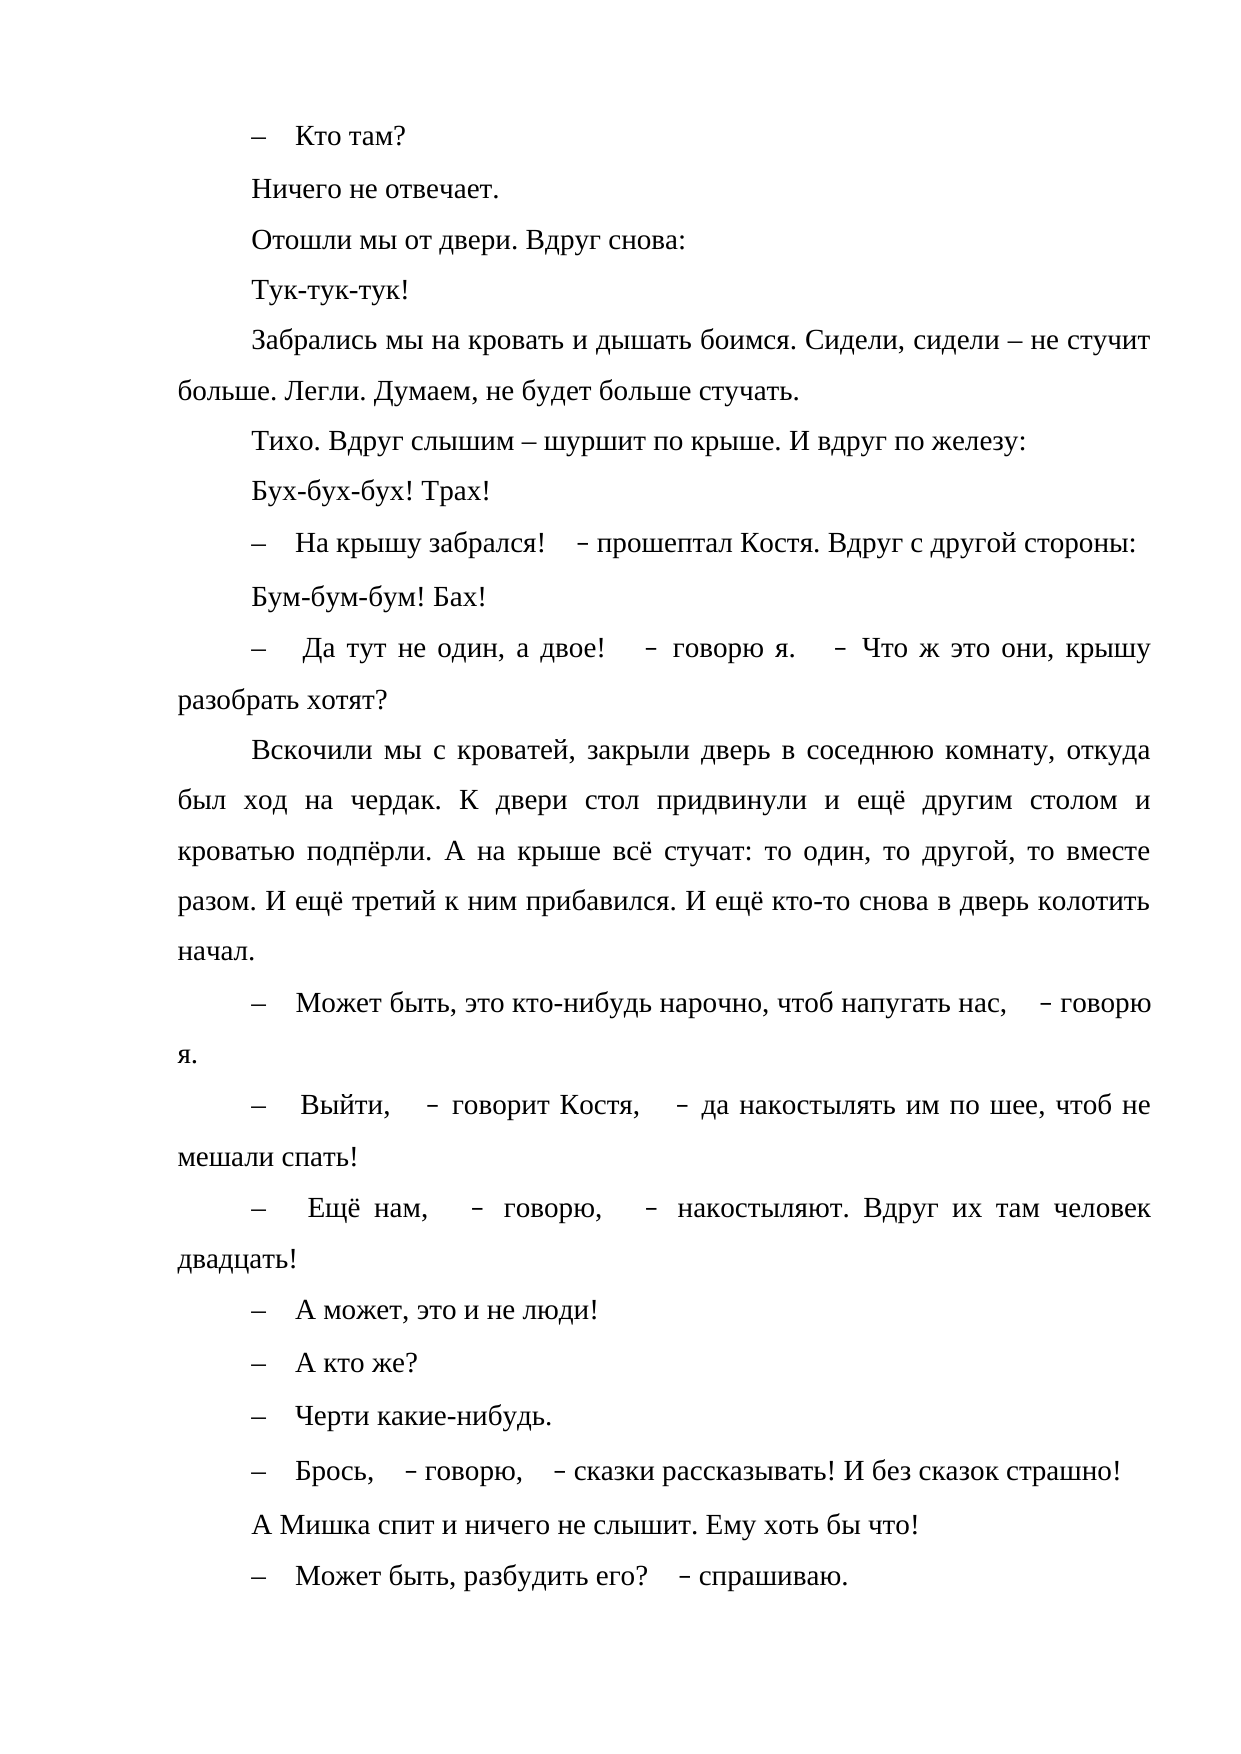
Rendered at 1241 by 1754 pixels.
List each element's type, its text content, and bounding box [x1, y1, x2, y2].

text Тихо. Вдруг слышим – шуршит по крыше. И вдруг по железу: [177, 423, 1152, 457]
text – Черти какие-нибудь. [177, 1398, 1152, 1432]
text Отошли мы от двери. Вдруг снова: [177, 222, 1152, 255]
text – Кто там? [177, 118, 1152, 152]
text Бух-бух-бух! Трах! [177, 473, 1152, 507]
text – На крышу забрался! – прошептал Костя. Вдруг с другой стороны: [177, 524, 1152, 559]
text – Может быть, разбудить его? – спрашиваю. [177, 1557, 1152, 1593]
text – Может быть, это кто-нибудь нарочно, чтоб напугать нас, – говорю я. [177, 984, 1152, 1069]
text А Мишка спит и ничего не слышит. Ему хоть бы что! [177, 1507, 1152, 1541]
text Бум-бум-бум! Бах! [177, 579, 1152, 613]
text Тук-тук-тук! [177, 272, 1152, 306]
text – Брось, – говорю, – сказки рассказывать! И без сказок страшно! [177, 1452, 1152, 1487]
text Вскочили мы с кроватей, закрыли дверь в соседнюю комнату, откуда был ход на чердак. К двери стол придвинули и ещё другим столом и кроватью подпёрли. А на крыше всё стучат: то один, то другой, то вместе разом. И ещё третий к ним прибавился. И ещё кто-то снова в дверь колотить начал. [177, 732, 1152, 967]
text – Ещё нам, – говорю, – накостыляют. Вдруг их там человек двадцать! [177, 1189, 1152, 1275]
text – Да тут не один, а двое! – говорю я. – Что ж это они, крышу разобрать хотят? [177, 629, 1152, 715]
text Забрались мы на кровать и дышать боимся. Сидели, сидели – не стучит больше. Легли. Думаем, не будет больше стучать. [177, 322, 1152, 406]
text – А может, это и не люди! [177, 1292, 1152, 1325]
text – А кто же? [177, 1345, 1152, 1379]
text – Выйти, – говорит Костя, – да накостылять им по шее, чтоб не мешали спать! [177, 1086, 1152, 1172]
text Ничего не отвечает. [177, 171, 1152, 205]
